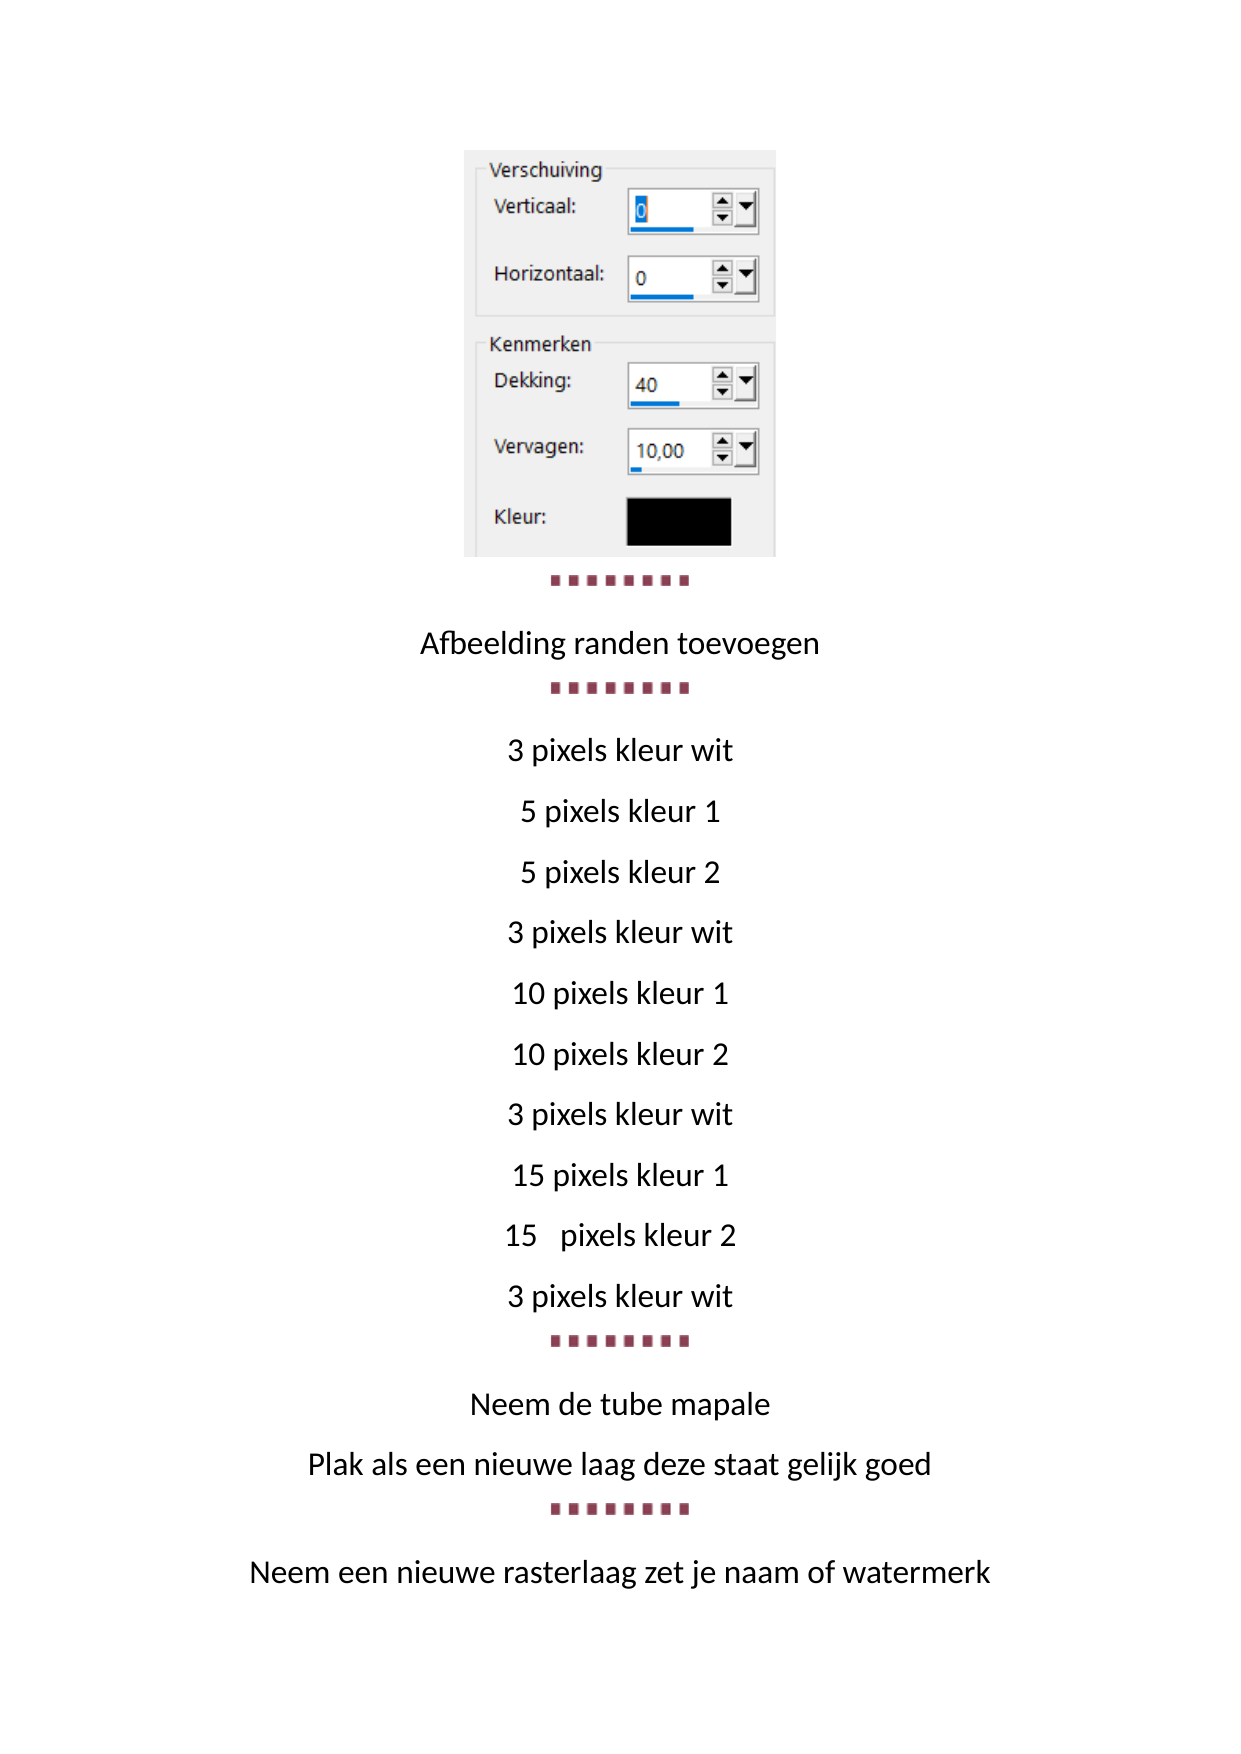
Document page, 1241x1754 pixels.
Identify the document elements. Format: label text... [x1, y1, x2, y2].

text Neem de tube mapale [150, 1383, 1090, 1423]
picture [463, 150, 777, 557]
text Afbeelding randen toevoegen [150, 622, 1090, 663]
text 10 pixels kleur 1 [150, 972, 1090, 1013]
text 3 pixels kleur wit [150, 1275, 1090, 1316]
text 3 pixels kleur wit [150, 1093, 1090, 1134]
text 10 pixels kleur 2 [150, 1033, 1090, 1073]
text 3 pixels kleur wit [150, 729, 1090, 770]
text 5 pixels kleur 2 [150, 851, 1090, 891]
text 5 pixels kleur 1 [150, 790, 1090, 831]
text Neem een nieuwe rasterlaag zet je naam of watermerk [150, 1551, 1090, 1591]
text 15 pixels kleur 1 [150, 1154, 1090, 1194]
text Plak als een nieuwe laag deze staat gelijk goed [150, 1443, 1090, 1484]
text 3 pixels kleur wit [150, 911, 1090, 952]
text 15 pixels kleur 2 [150, 1214, 1090, 1255]
